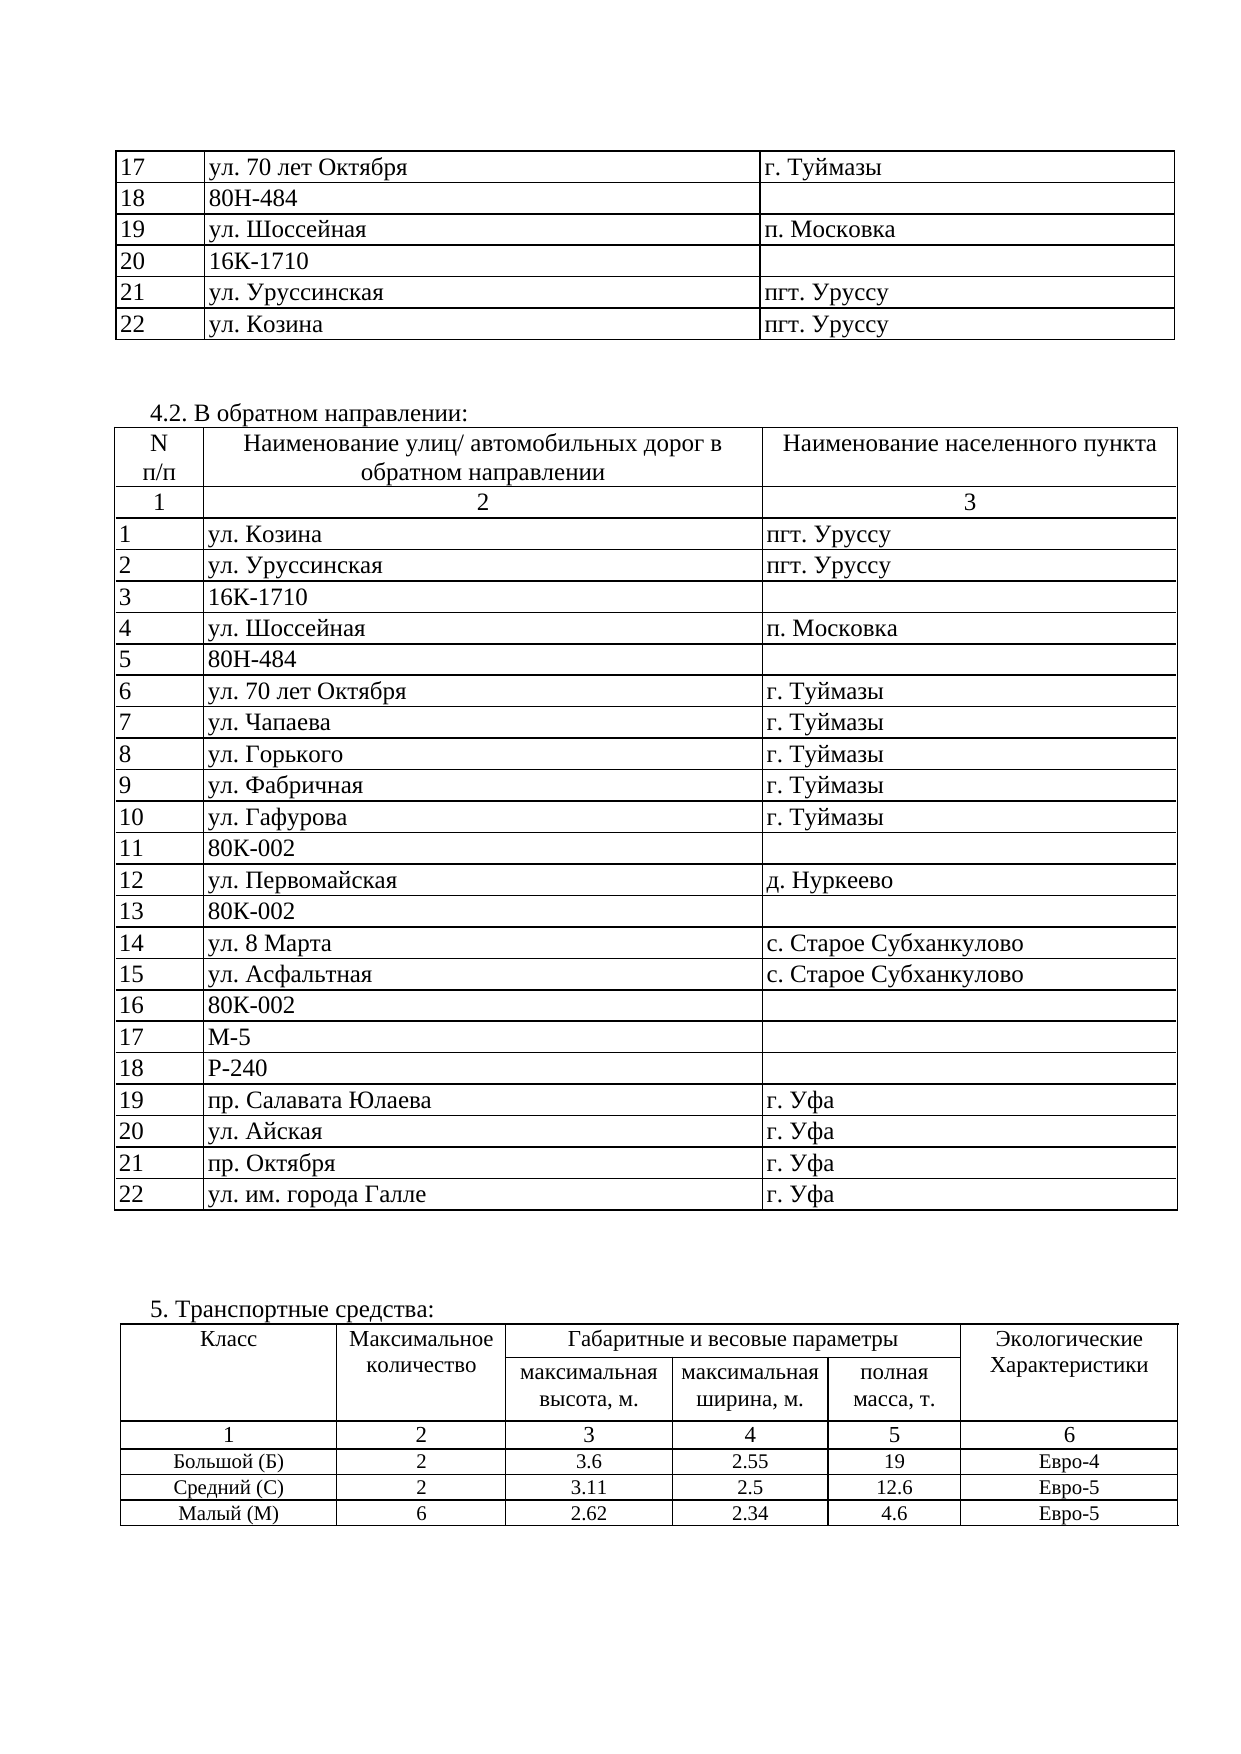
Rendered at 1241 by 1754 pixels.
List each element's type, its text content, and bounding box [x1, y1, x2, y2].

table_cell ул. Асфальтная [204, 959, 762, 989]
table_cell 16 [115, 990, 203, 1020]
table_cell максимальная ширина, м. [673, 1358, 827, 1420]
table_cell г. Туймазы [761, 152, 1174, 181]
table_cell Средний (С) [121, 1475, 336, 1499]
table_cell 2 [337, 1475, 505, 1499]
table_cell 3 [115, 581, 203, 611]
table_cell 17 [115, 1021, 203, 1052]
table_cell 2.34 [673, 1501, 827, 1525]
table_cell Евро-5 [961, 1501, 1177, 1525]
table_cell 17 [117, 152, 204, 181]
table_cell пгт. Уруссу [761, 309, 1174, 339]
table_cell полная масса, т. [829, 1358, 960, 1420]
table_cell 15 [115, 959, 203, 989]
table_cell п. Московка [761, 215, 1174, 244]
table_cell Р-240 [204, 1053, 762, 1083]
table_cell [763, 989, 1177, 1020]
table_cell максимальная высота, м. [506, 1358, 672, 1420]
table_cell 2 [337, 1422, 505, 1448]
table_cell г. Уфа [763, 1178, 1177, 1209]
table_header Габаритные и весовые параметры [506, 1325, 960, 1357]
table_cell Евро-5 [961, 1475, 1177, 1499]
table_cell 3 [763, 486, 1177, 517]
table_cell 9 [115, 770, 203, 800]
table_cell [763, 643, 1177, 674]
table_cell ул. Уруссинская [204, 550, 762, 580]
table_cell 2 [337, 1450, 505, 1473]
table_cell 19 [115, 1084, 203, 1115]
table_cell 18 [117, 183, 204, 213]
table_cell ул. Первомайская [204, 865, 762, 894]
table_header Класс [121, 1325, 336, 1420]
table_cell 80К-002 [204, 896, 762, 926]
table_cell 10 [115, 801, 203, 832]
table_cell [763, 1052, 1177, 1083]
table_cell 20 [117, 246, 204, 276]
table_cell [761, 183, 1174, 213]
table_header Экологические Характеристики [961, 1325, 1177, 1420]
table_cell ул. 8 Марта [204, 928, 762, 957]
table_cell 14 [115, 927, 203, 957]
table_cell д. Нуркеево [763, 863, 1177, 894]
table_cell Большой (Б) [121, 1450, 336, 1473]
table_cell 1 [115, 518, 203, 548]
table_cell 16К-1710 [204, 582, 762, 611]
table_cell 2.55 [673, 1450, 827, 1473]
table_cell ул. 70 лет Октября [204, 676, 762, 706]
table_cell 11 [115, 833, 203, 863]
table_header Максимальное количество [337, 1325, 505, 1420]
table_cell 1 [121, 1422, 336, 1448]
table_cell 5 [115, 644, 203, 674]
table_cell [761, 246, 1174, 276]
table_cell 2.5 [673, 1475, 827, 1499]
table_cell [763, 1020, 1177, 1052]
table_cell [763, 895, 1177, 926]
table_cell 12 [115, 864, 203, 894]
table_cell с. Старое Субханкулово [763, 926, 1177, 957]
table_cell п. Московка [763, 611, 1177, 643]
table_cell г. Уфа [763, 1083, 1177, 1115]
table_cell пгт. Уруссу [763, 549, 1177, 580]
table_cell г. Туймазы [763, 674, 1177, 706]
table_header Наименование улиц/ автомобильных дорог в обратном направлении [204, 428, 762, 486]
table_cell г. Туймазы [763, 706, 1177, 737]
table_cell 13 [115, 896, 203, 926]
table_cell ул. Чапаева [204, 707, 762, 737]
table_cell 4 [115, 613, 203, 643]
table_cell 3.6 [506, 1450, 672, 1473]
table_cell ул. Козина [204, 519, 762, 548]
table_cell 16К-1710 [205, 246, 759, 276]
table_cell г. Уфа [763, 1146, 1177, 1178]
table_cell 80К-002 [204, 991, 762, 1020]
table_cell 6 [961, 1422, 1177, 1448]
table_cell 4.6 [829, 1501, 960, 1525]
table_cell 20 [115, 1116, 203, 1146]
table_cell г. Туймазы [763, 769, 1177, 800]
table_cell пгт. Уруссу [761, 277, 1174, 307]
table_cell 22 [117, 309, 204, 339]
table_cell ул. Айская [204, 1116, 762, 1146]
table_cell 21 [115, 1147, 203, 1178]
table_cell 12.6 [829, 1475, 960, 1499]
table_cell г. Уфа [763, 1115, 1177, 1146]
text 5. Транспортные средства: [150, 1294, 1090, 1323]
table_cell г. Туймазы [763, 737, 1177, 769]
table_cell 22 [115, 1179, 203, 1209]
table_cell 19 [117, 215, 204, 244]
table_cell ул. Шоссейная [205, 215, 759, 244]
table_cell пр. Октября [204, 1148, 762, 1178]
table_header N п/п [115, 428, 203, 486]
table_cell ул. Козина [205, 309, 759, 339]
table_cell 2 [115, 550, 203, 580]
table_cell 80Н-484 [205, 183, 759, 213]
table_cell 7 [115, 707, 203, 737]
table_cell [763, 832, 1177, 863]
table_cell 80К-002 [204, 833, 762, 863]
table_cell ул. Горького [204, 739, 762, 769]
table_cell 4 [673, 1422, 827, 1448]
table_cell 3.11 [506, 1475, 672, 1499]
table_cell 6 [337, 1501, 505, 1525]
table_cell с. Старое Субханкулово [763, 958, 1177, 989]
table_cell пгт. Уруссу [763, 517, 1177, 548]
table_cell ул. Уруссинская [205, 277, 759, 307]
table_cell ул. им. города Галле [204, 1179, 762, 1209]
table_cell ул. 70 лет Октября [205, 152, 759, 181]
table_cell [763, 580, 1177, 611]
table_cell 80Н-484 [204, 645, 762, 674]
table_cell Евро-4 [961, 1450, 1177, 1473]
table_cell 1 [115, 487, 203, 517]
table_cell ул. Шоссейная [204, 613, 762, 643]
table_header Наименование населенного пункта [763, 428, 1177, 486]
table_cell 3 [506, 1422, 672, 1448]
table_cell 2 [204, 487, 762, 517]
table_cell 21 [117, 277, 204, 307]
table_cell пр. Салавата Юлаева [204, 1085, 762, 1115]
text 4.2. В обратном направлении: [150, 398, 1090, 427]
table_cell 6 [115, 675, 203, 706]
table_cell 8 [115, 738, 203, 769]
table_cell г. Туймазы [763, 800, 1177, 832]
table_cell Малый (М) [121, 1501, 336, 1525]
table_cell М-5 [204, 1022, 762, 1052]
table_cell ул. Гафурова [204, 802, 762, 832]
table_cell 2.62 [506, 1501, 672, 1525]
table_cell 18 [115, 1053, 203, 1083]
table_cell ул. Фабричная [204, 770, 762, 800]
table_cell 5 [829, 1422, 960, 1448]
table_cell 19 [829, 1450, 960, 1473]
